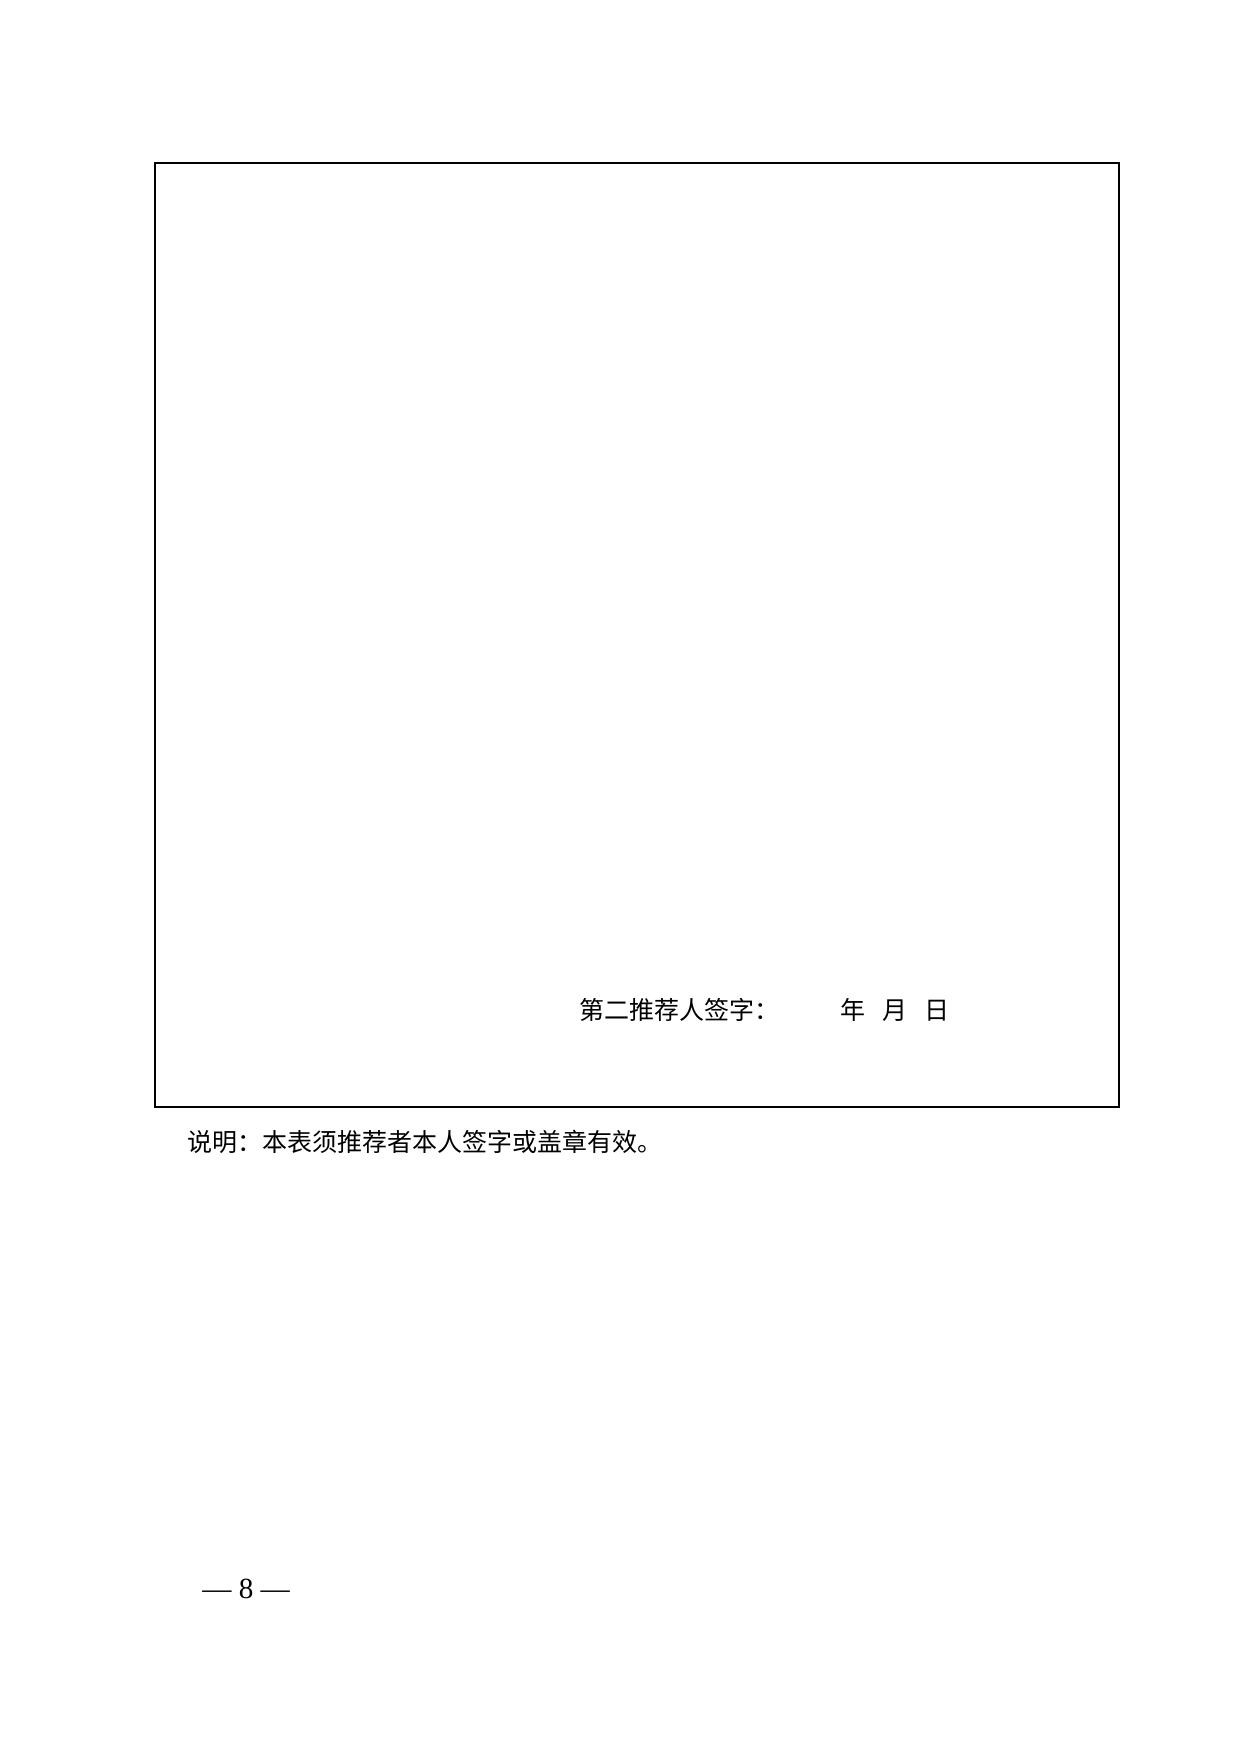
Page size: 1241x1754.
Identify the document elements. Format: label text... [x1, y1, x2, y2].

table_cell 第二推荐人签字： 年 月 日 [156, 164, 1118, 1106]
text 说明：本表须推荐者本人签字或盖章有效。 [187, 1108, 1053, 1173]
